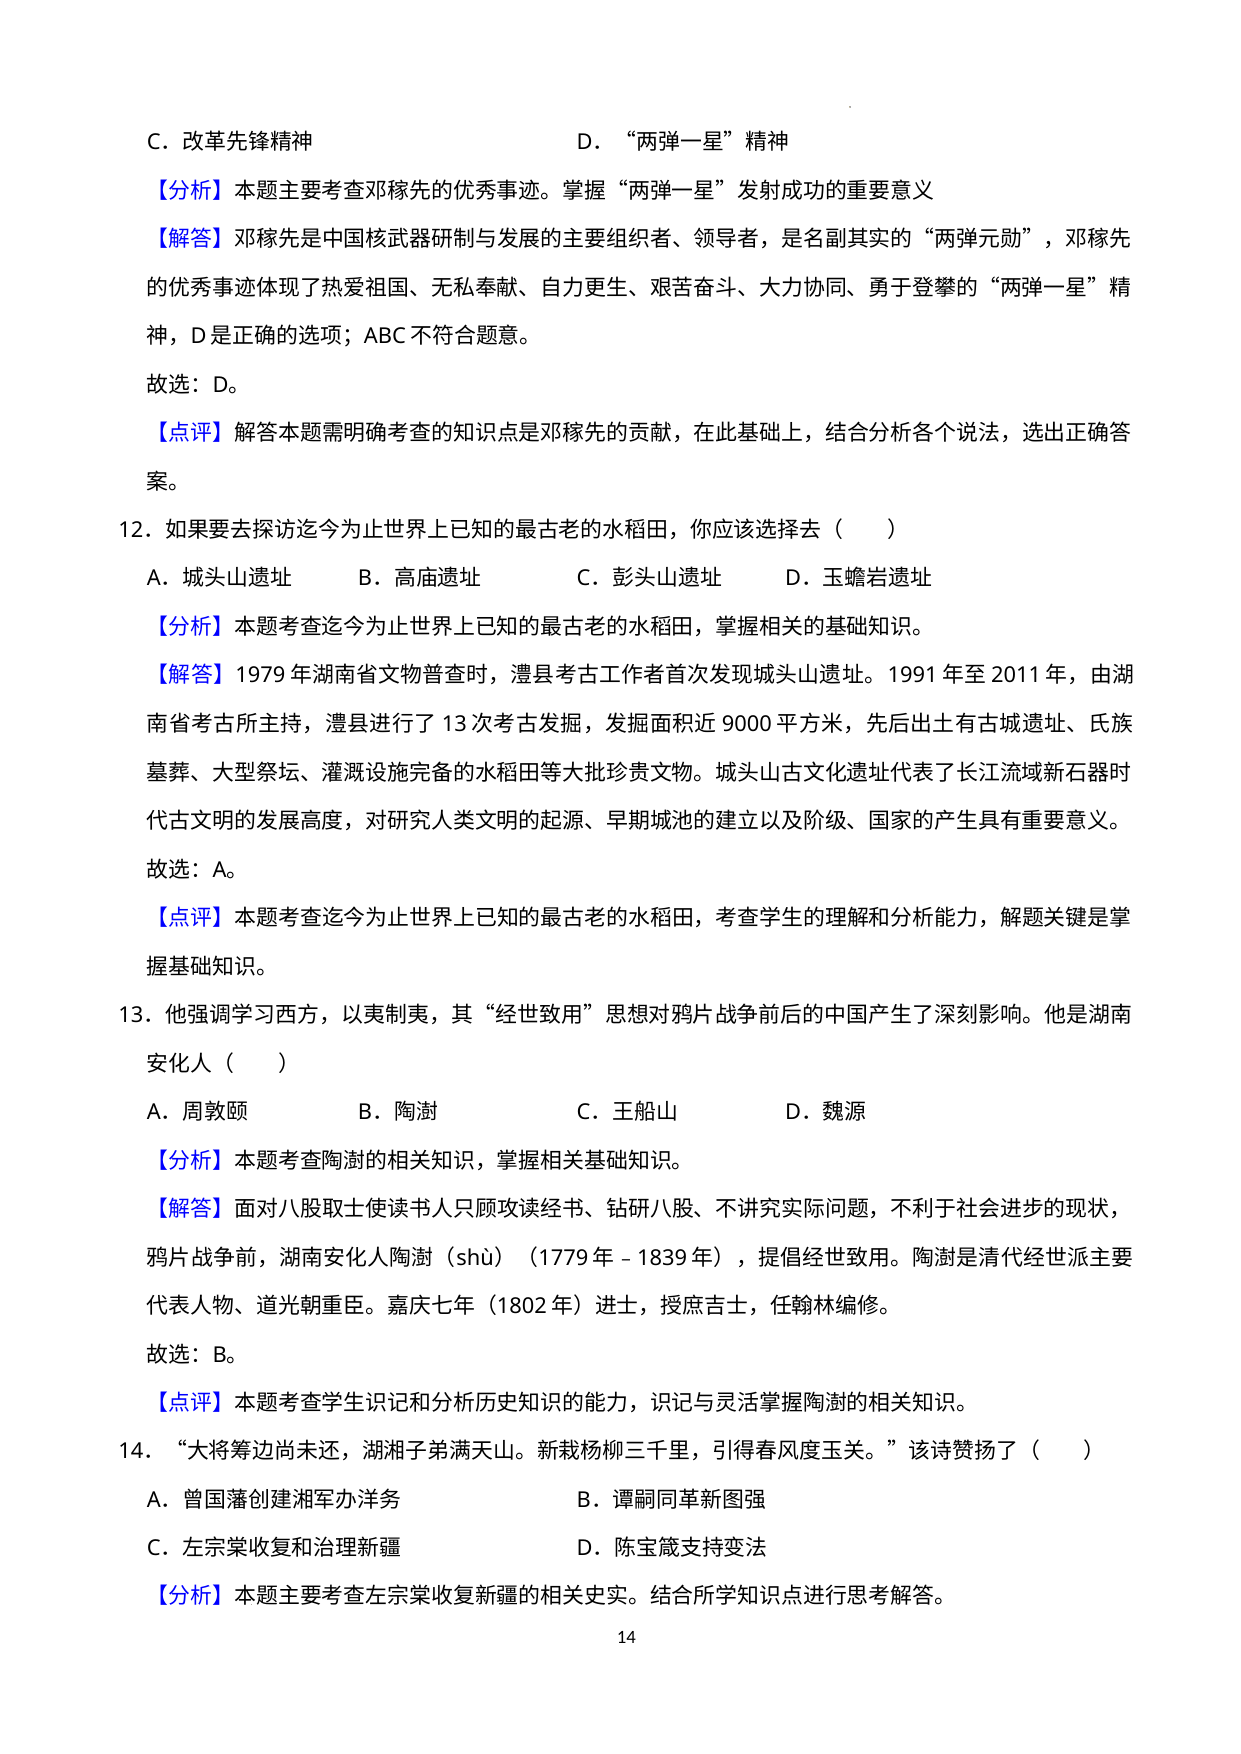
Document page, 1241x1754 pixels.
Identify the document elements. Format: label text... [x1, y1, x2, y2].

text 【点评】本题考查学生识记和分析历史知识的能力，识记与灵活掌握陶澍的相关知识。 [147, 1385, 1134, 1417]
text 【点评】本题考查迄今为止世界上已知的最古老的水稻田，考查学生的理解和分析能力，解题关键是掌握基础知识。 [147, 900, 1134, 981]
text 14．“大将筹边尚未还，湖湘子弟满天山。新栽杨柳三千里，引得春风度玉关。”该诗赞扬了（ ） [118, 1433, 1134, 1466]
text A．城头山遗址 B．高庙遗址 C．彭头山遗址 D．玉蟾岩遗址 [118, 560, 1134, 593]
text 【分析】本题考查陶澍的相关知识，掌握相关基础知识。 [147, 1142, 1134, 1175]
text 【分析】本题主要考查邓稼先的优秀事迹。掌握“两弹一星”发射成功的重要意义 [147, 172, 1134, 205]
text 故选：B。 [147, 1336, 1134, 1369]
text 故选：A。 [147, 851, 1134, 884]
text 【分析】本题主要考查左宗棠收复新疆的相关史实。结合所学知识点进行思考解答。 [147, 1578, 1134, 1611]
text A．曾国藩创建湘军办洋务 B．谭嗣同革新图强 [118, 1481, 1134, 1514]
text 【点评】解答本题需明确考查的知识点是邓稼先的贡献，在此基础上，结合分析各个说法，选出正确答案。 [147, 415, 1134, 496]
text C．左宗棠收复和治理新疆 D．陈宝箴支持变法 [118, 1530, 1134, 1562]
text 13．他强调学习西方，以夷制夷，其“经世致用”思想对鸦片战争前后的中国产生了深刻影响。他是湖南安化人（ ） [118, 997, 1134, 1078]
text 【解答】面对八股取士使读书人只顾攻读经书、钻研八股、不讲究实际问题，不利于社会进步的现状，鸦片战争前，湖南安化人陶澍（shù）（1779年﹣1839年），提倡经世致用。陶澍是清代经世派主要代表人物、道光朝重臣。嘉庆七年（1802年）进士，授庶吉士，任翰林编修。 [147, 1191, 1134, 1321]
text 【解答】邓稼先是中国核武器研制与发展的主要组织者、领导者，是名副其实的“两弹元勋”，邓稼先的优秀事迹体现了热爱祖国、无私奉献、自力更生、艰苦奋斗、大力协同、勇于登攀的“两弹一星”精神，D是正确的选项；ABC不符合题意。 [147, 221, 1134, 351]
text 【解答】1979年湖南省文物普查时，澧县考古工作者首次发现城头山遗址。1991年至2011年，由湖南省考古所主持，澧县进行了13次考古发掘，发掘面积近9000平方米，先后出土有古城遗址、氏族墓葬、大型祭坛、灌溉设施完备的水稻田等大批珍贵文物。城头山古文化遗址代表了长江流域新石器时代古文明的发展高度，对研究人类文明的起源、早期城池的建立以及阶级、国家的产生具有重要意义。 [147, 657, 1134, 836]
text 12．如果要去探访迄今为止世界上已知的最古老的水稻田，你应该选择去（ ） [118, 512, 1134, 544]
text A．周敦颐 B．陶澍 C．王船山 D．魏源 [118, 1094, 1134, 1126]
text 故选：D。 [147, 366, 1134, 399]
text 【分析】本题考查迄今为止世界上已知的最古老的水稻田，掌握相关的基础知识。 [147, 608, 1134, 641]
text C．改革先锋精神 D．“两弹一星”精神 [118, 124, 1134, 156]
